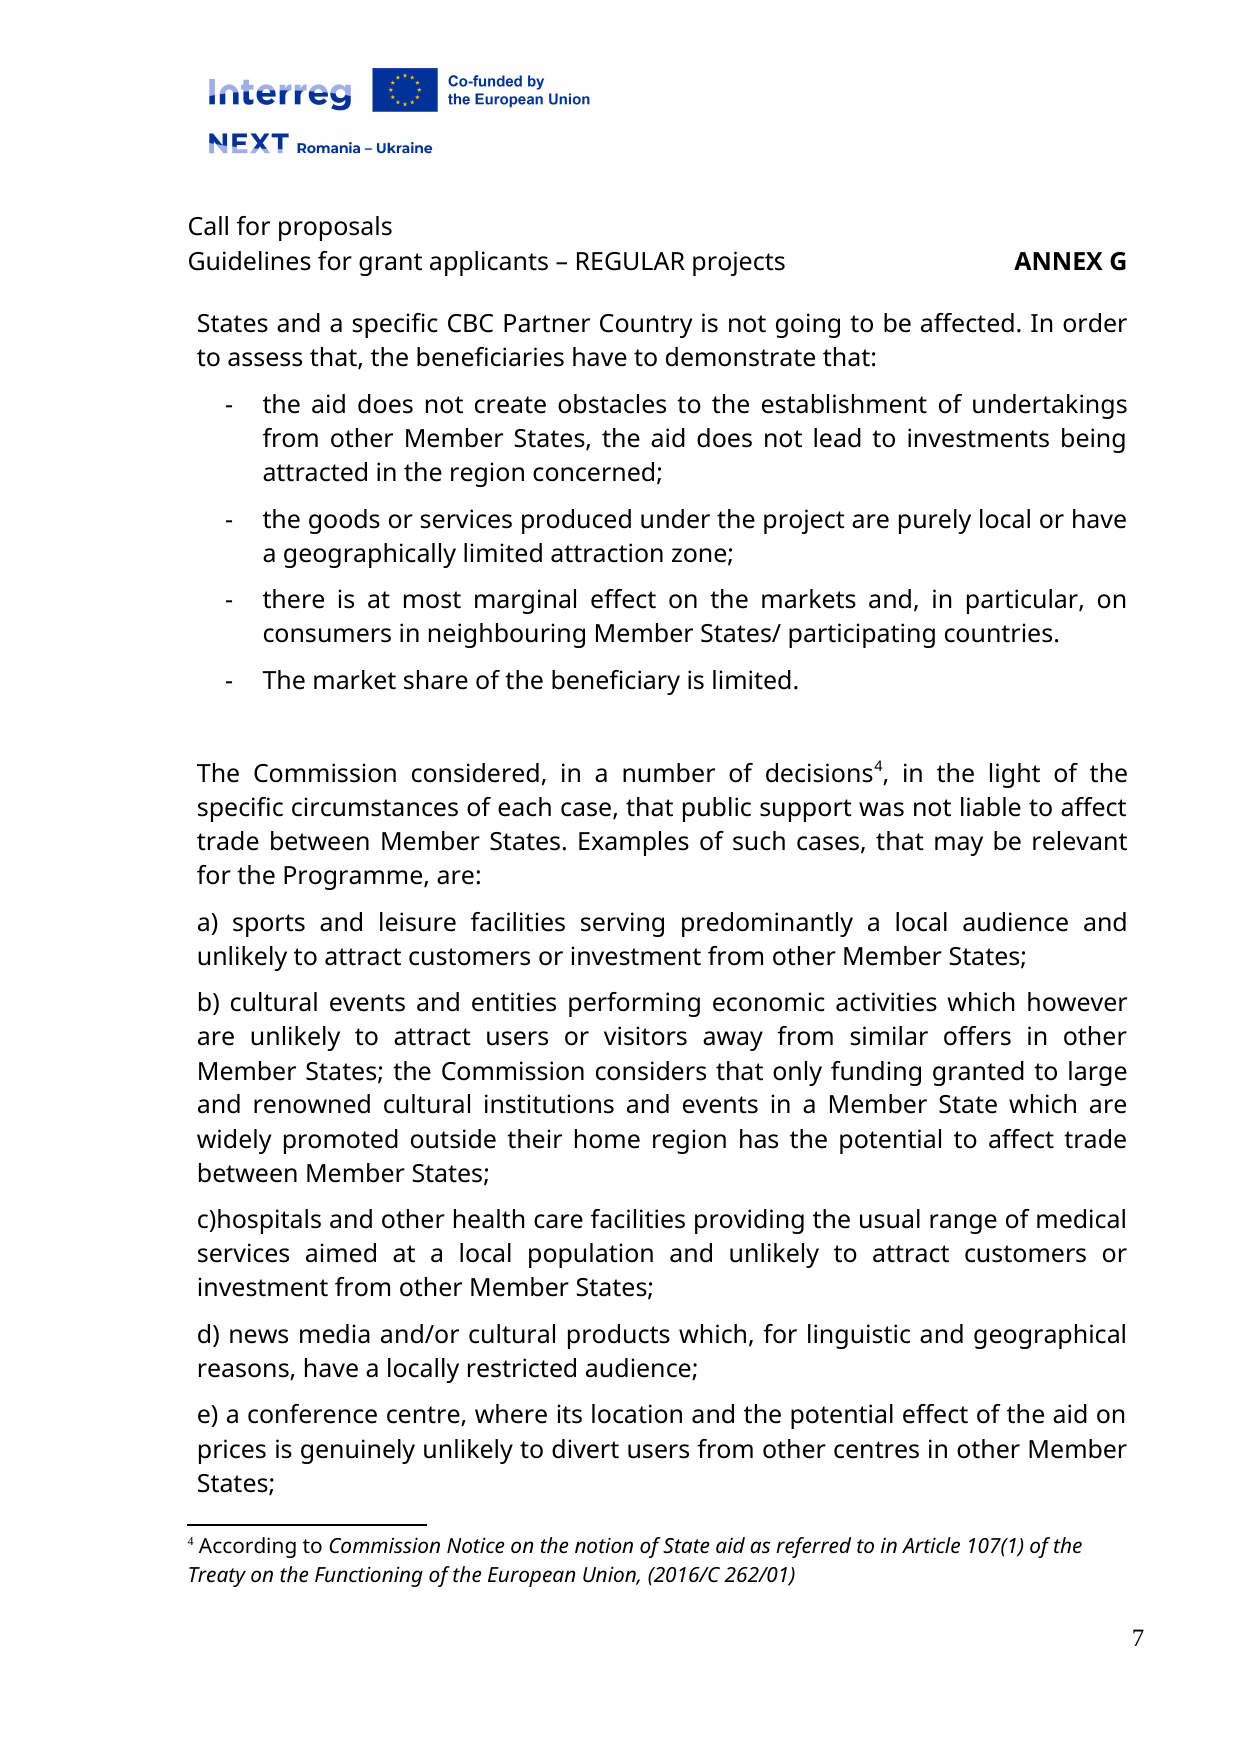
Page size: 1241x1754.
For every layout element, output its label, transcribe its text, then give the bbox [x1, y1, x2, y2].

list the aid does not create obstacles to the establishment of undertakings from other Member States, the aid does not lead to investments being attracted in the region concerned; [225, 387, 1128, 489]
text The Commission considered, in a number of decisions, in the light of the specific circumstances of each case, that public support was not liable to affect trade between Member States. Examples of such cases, that may be relevant for the Programme, are: [197, 756, 1128, 892]
text b) cultural events and entities performing economic activities which however are unlikely to attract users or visitors away from similar offers in other Member States; the Commission considers that only funding granted to large and renowned cultural institutions and events in a Member State which are widely promoted outside their home region has the potential to affect trade between Member States; [197, 985, 1128, 1189]
picture [187, 46, 612, 175]
text c)hospitals and other health care facilities providing the usual range of medical services aimed at a local population and unlikely to attract customers or investment from other Member States; [197, 1202, 1128, 1304]
list The market share of the beneficiary is limited. [225, 662, 1128, 697]
text a) sports and leisure facilities serving predominantly a local audience and unlikely to attract customers or investment from other Member States; [197, 904, 1128, 972]
list the goods or services produced under the project are purely local or have a geographically limited attraction zone; [225, 501, 1128, 569]
list there is at most marginal effect on the markets and, in particular, on consumers in neighbouring Member States/ participating countries. [225, 582, 1128, 650]
text e) a conference centre, where its location and the potential effect of the aid on prices is genuinely unlikely to divert users from other centres in other Member States; [197, 1397, 1128, 1499]
text d) news media and/or cultural products which, for linguistic and geographical reasons, have a locally restricted audience; [197, 1317, 1128, 1385]
